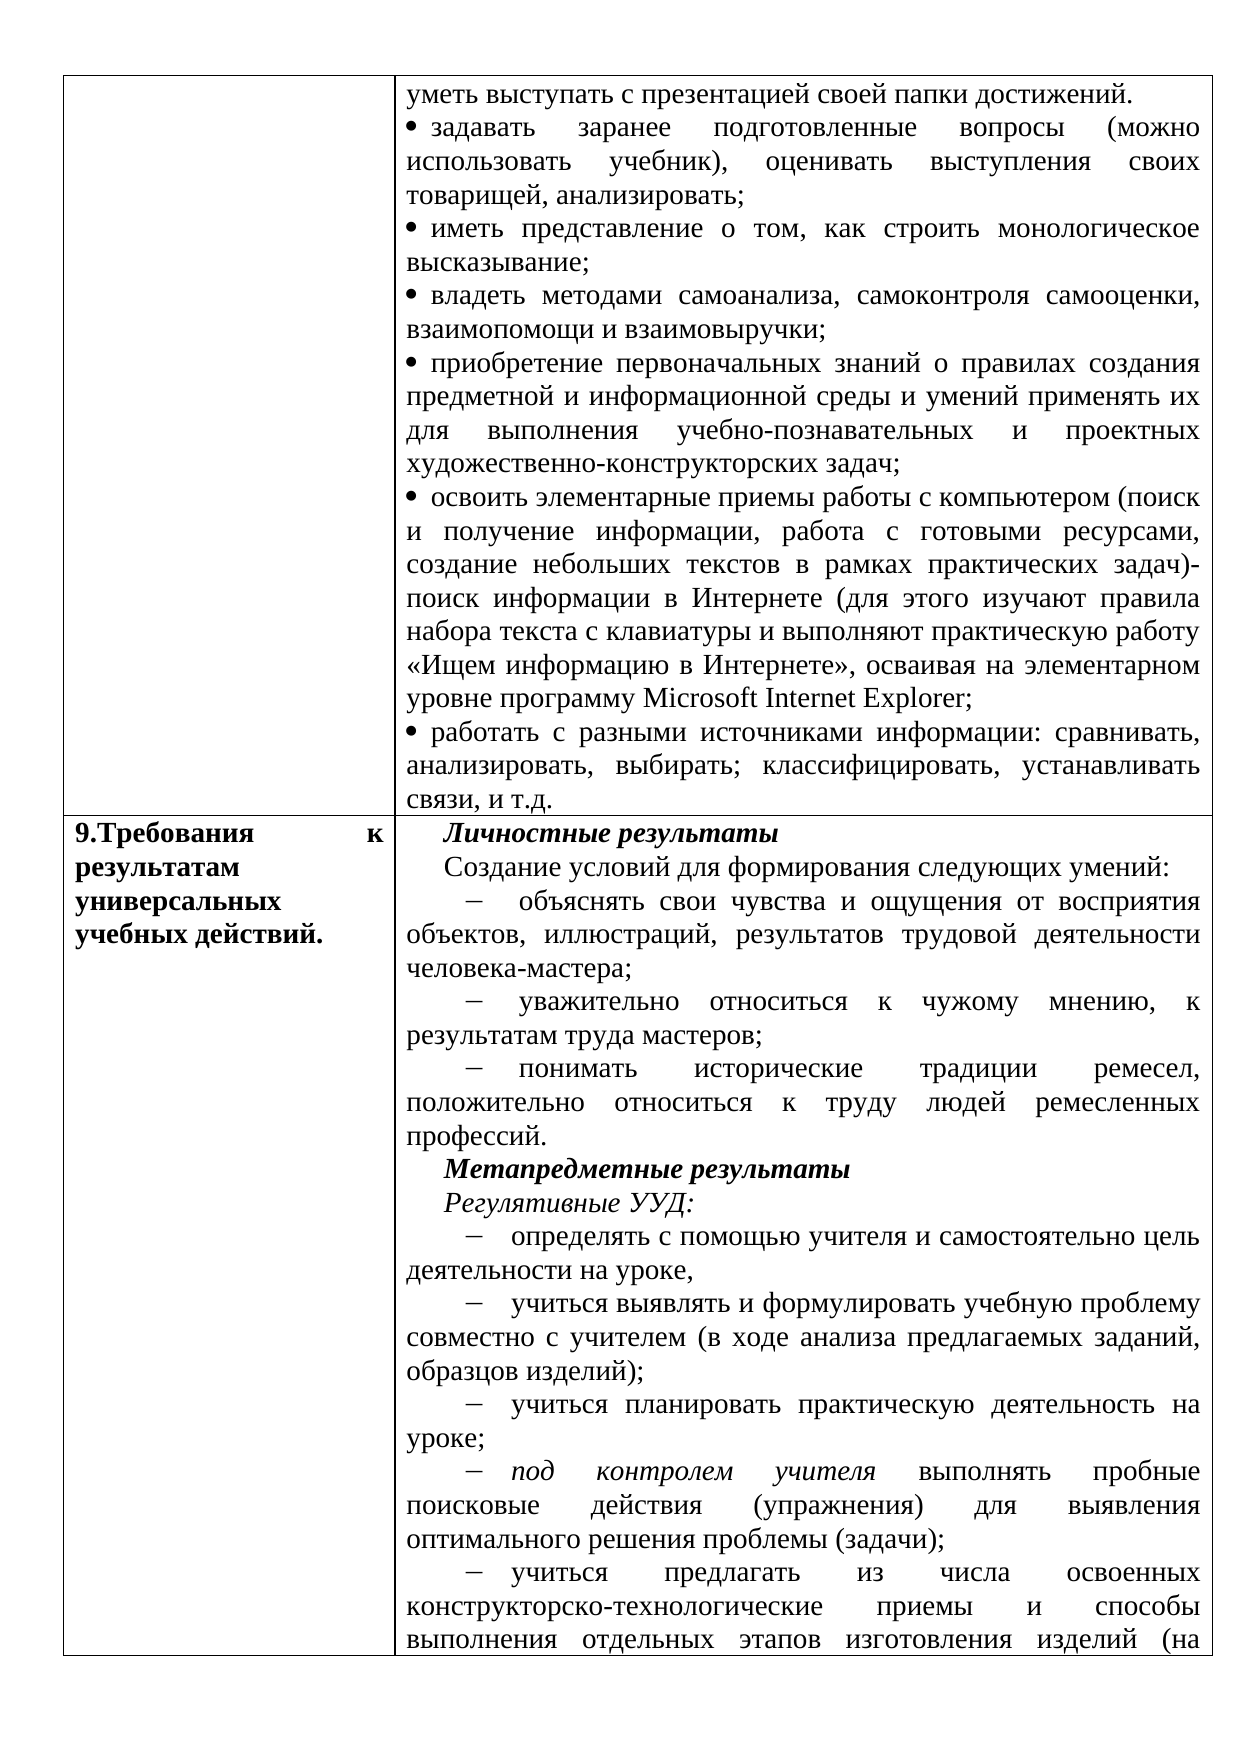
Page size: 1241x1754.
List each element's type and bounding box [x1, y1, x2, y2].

table_cell [64, 816, 394, 1655]
table_cell [396, 76, 1212, 814]
table_cell [64, 76, 394, 814]
table_cell [396, 816, 1212, 1655]
